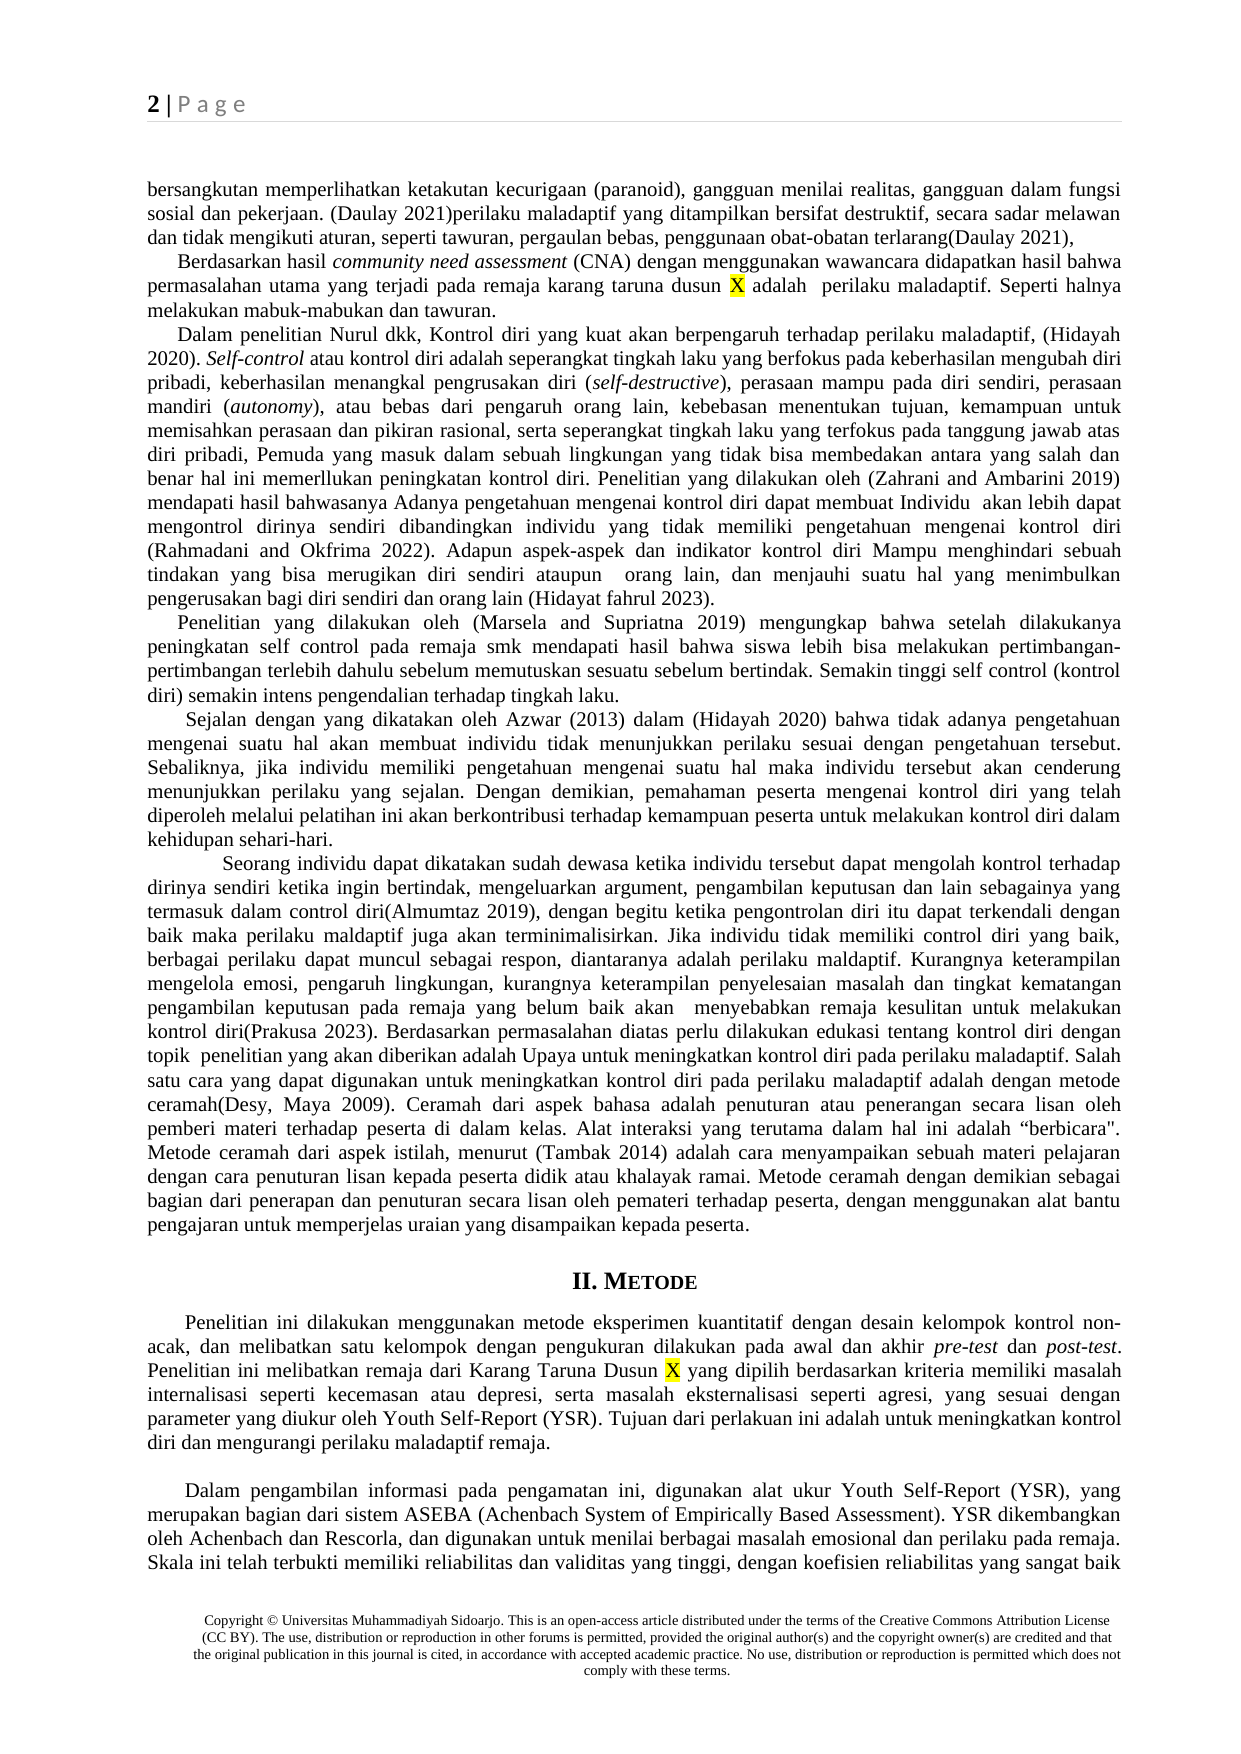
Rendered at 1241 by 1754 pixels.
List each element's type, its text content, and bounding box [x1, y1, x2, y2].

text Sejalan dengan yang dikatakan oleh Azwar (2013) dalam (Hidayah 2020) bahwa tidak adanya pengetahuan mengenai suatu hal akan membuat individu tidak menunjukkan perilaku sesuai dengan pengetahuan tersebut. Sebaliknya, jika individu memiliki pengetahuan mengenai suatu hal maka individu tersebut akan cenderung menunjukkan perilaku yang sejalan. Dengan demikian, pemahaman peserta mengenai kontrol diri yang telah diperoleh melalui pelatihan ini akan berkontribusi terhadap kemampuan peserta untuk melakukan kontrol diri dalam kehidupan sehari-hari. [147, 707, 1122, 851]
text Seorang individu dapat dikatakan sudah dewasa ketika individu tersebut dapat mengolah kontrol terhadap dirinya sendiri ketika ingin bertindak, mengeluarkan argument, pengambilan keputusan dan lain sebagainya yang termasuk dalam control diri(Almumtaz 2019), dengan begitu ketika pengontrolan diri itu dapat terkendali dengan baik maka perilaku maldaptif juga akan terminimalisirkan. Jika individu tidak memiliki control diri yang baik, berbagai perilaku dapat muncul sebagai respon, diantaranya adalah perilaku maldaptif. Kurangnya keterampilan mengelola emosi, pengaruh lingkungan, kurangnya keterampilan penyelesaian masalah dan tingkat kematangan pengambilan keputusan pada remaja yang belum baik akan menyebabkan remaja kesulitan untuk melakukan kontrol diri(Prakusa 2023). Berdasarkan permasalahan diatas perlu dilakukan edukasi tentang kontrol diri dengan topik penelitian yang akan diberikan adalah Upaya untuk meningkatkan kontrol diri pada perilaku maladaptif. Salah satu cara yang dapat digunakan untuk meningkatkan kontrol diri pada perilaku maladaptif adalah dengan metode ceramah(Desy, Maya 2009). Ceramah dari aspek bahasa adalah penuturan atau penerangan secara lisan oleh pemberi materi terhadap peserta di dalam kelas. Alat interaksi yang terutama dalam hal ini adalah “berbicara". Metode ceramah dari aspek istilah, menurut (Tambak 2014) adalah cara menyampaikan sebuah materi pelajaran dengan cara penuturan lisan kepada peserta didik atau khalayak ramai. Metode ceramah dengan demikian sebagai bagian dari penerapan dan penuturan secara lisan oleh pemateri terhadap peserta, dengan menggunakan alat bantu pengajaran untuk memperjelas uraian yang disampaikan kepada peserta. [147, 851, 1122, 1236]
text Penelitian yang dilakukan oleh (Marsela and Supriatna 2019) mengungkap bahwa setelah dilakukanya peningkatan self control pada remaja smk mendapati hasil bahwa siswa lebih bisa melakukan pertimbangan-pertimbangan terlebih dahulu sebelum memutuskan sesuatu sebelum bertindak. Semakin tinggi self control (kontrol diri) semakin intens pengendalian terhadap tingkah laku. [147, 610, 1122, 707]
text Penelitian ini dilakukan menggunakan metode eksperimen kuantitatif dengan desain kelompok kontrol non-acak, dan melibatkan satu kelompok dengan pengukuran dilakukan pada awal dan akhir pre-test dan post-test. Penelitian ini melibatkan remaja dari Karang Taruna Dusun X yang dipilih berdasarkan kriteria memiliki masalah internalisasi seperti kecemasan atau depresi, serta masalah eksternalisasi seperti agresi, yang sesuai dengan parameter yang diukur oleh Youth Self-Report (YSR). Tujuan dari perlakuan ini adalah untuk meningkatkan kontrol diri dan mengurangi perilaku maladaptif remaja. [147, 1310, 1122, 1454]
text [147, 177, 1122, 249]
text Dalam penelitian Nurul dkk, Kontrol diri yang kuat akan berpengaruh terhadap perilaku maladaptif, (Hidayah 2020). Self-control atau kontrol diri adalah seperangkat tingkah laku yang berfokus pada keberhasilan mengubah diri pribadi, keberhasilan menangkal pengrusakan diri (self-destructive), perasaan mampu pada diri sendiri, perasaan mandiri (autonomy), atau bebas dari pengaruh orang lain, kebebasan menentukan tujuan, kemampuan untuk memisahkan perasaan dan pikiran rasional, serta seperangkat tingkah laku yang terfokus pada tanggung jawab atas diri pribadi, Pemuda yang masuk dalam sebuah lingkungan yang tidak bisa membedakan antara yang salah dan benar hal ini memerllukan peningkatan kontrol diri. Penelitian yang dilakukan oleh (Zahrani and Ambarini 2019) mendapati hasil bahwasanya Adanya pengetahuan mengenai kontrol diri dapat membuat Individu akan lebih dapat mengontrol dirinya sendiri dibandingkan individu yang tidak memiliki pengetahuan mengenai kontrol diri (Rahmadani and Okfrima 2022). Adapun aspek-aspek dan indikator kontrol diri Mampu menghindari sebuah tindakan yang bisa merugikan diri sendiri ataupun orang lain, dan menjauhi suatu hal yang menimbulkan pengerusakan bagi diri sendiri dan orang lain (Hidayat fahrul 2023). [147, 322, 1122, 610]
text Berdasarkan hasil community need assessment (CNA) dengan menggunakan wawancara didapatkan hasil bahwa permasalahan utama yang terjadi pada remaja karang taruna dusun X adalah perilaku maladaptif. Seperti halnya melakukan mabuk-mabukan dan tawuran. [147, 249, 1122, 322]
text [147, 1478, 1122, 1574]
subtitle II. Metode [147, 1266, 1122, 1295]
